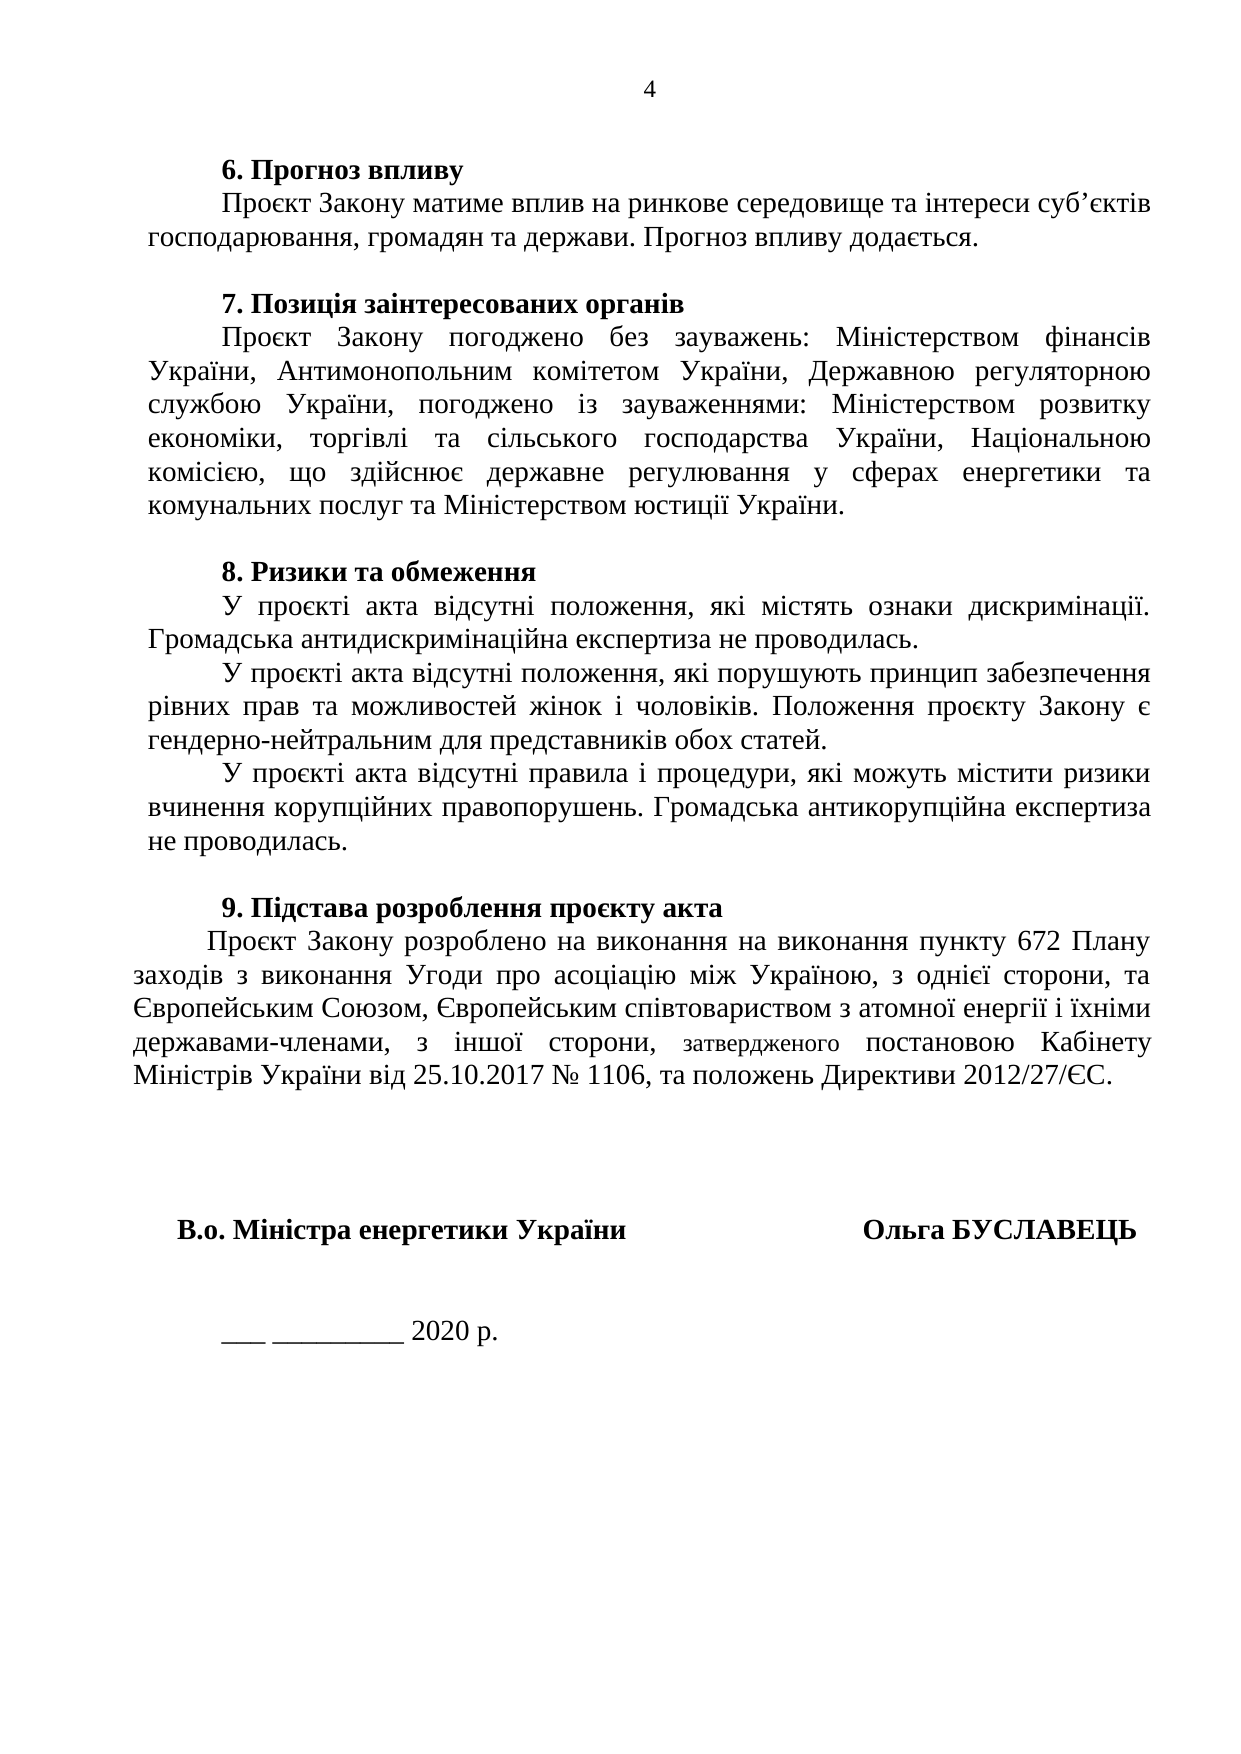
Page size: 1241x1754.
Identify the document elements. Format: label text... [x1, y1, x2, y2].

text У проєкті акта відсутні правила і процедури, які можуть містити ризики вчинення корупційних правопорушень. Громадська антикорупційна експертиза не проводилась. [148, 756, 1152, 856]
text Проєкт Закону матиме вплив на ринкове середовище та інтереси суб’єктів господарювання, громадян та держави. Прогноз впливу додається. [148, 185, 1152, 252]
text В.о. Міністра енергетики України Ольга БУСЛАВЕЦЬ [148, 1212, 1152, 1246]
text У проєкті акта відсутні положення, які порушують принцип забезпечення рівних прав та можливостей жінок і чоловіків. Положення проєкту Закону є гендерно-нейтральним для представників обох статей. [148, 655, 1152, 756]
text 7. Позиція заінтересованих органів [148, 286, 1152, 319]
text 9. Підстава розроблення проєкту акта [148, 890, 1152, 923]
text ___ _________ 2020 р. [148, 1313, 1152, 1347]
text Проєкт Закону розроблено на виконання на виконання пункту 672 Плану заходів з виконання Угоди про асоціацію між Україною, з однієї сторони, та Європейським Союзом, Європейським співтовариством з атомної енергії і їхніми державами-членами, з іншої сторони, затвердженого постановою Кабінету Міністрів України від 25.10.2017 № 1106, та положень Директиви 2012/27/ЄС. [133, 923, 1152, 1091]
text 8. Ризики та обмеження [148, 554, 1152, 588]
text У проєкті акта відсутні положення, які містять ознаки дискримінації. Громадська антидискримінаційна експертиза не проводилась. [148, 588, 1152, 655]
text 6. Прогноз впливу [221, 118, 1152, 185]
text Проєкт Закону погоджено без зауважень: Міністерством фінансів України, Антимонопольним комітетом України, Державною регуляторною службою України, погоджено із зауваженнями: Міністерством розвитку економіки, торгівлі та сільського господарства України, Національною комісією, що здійснює державне регулювання у сферах енергетики та комунальних послуг та Міністерством юстиції України. [148, 319, 1152, 521]
